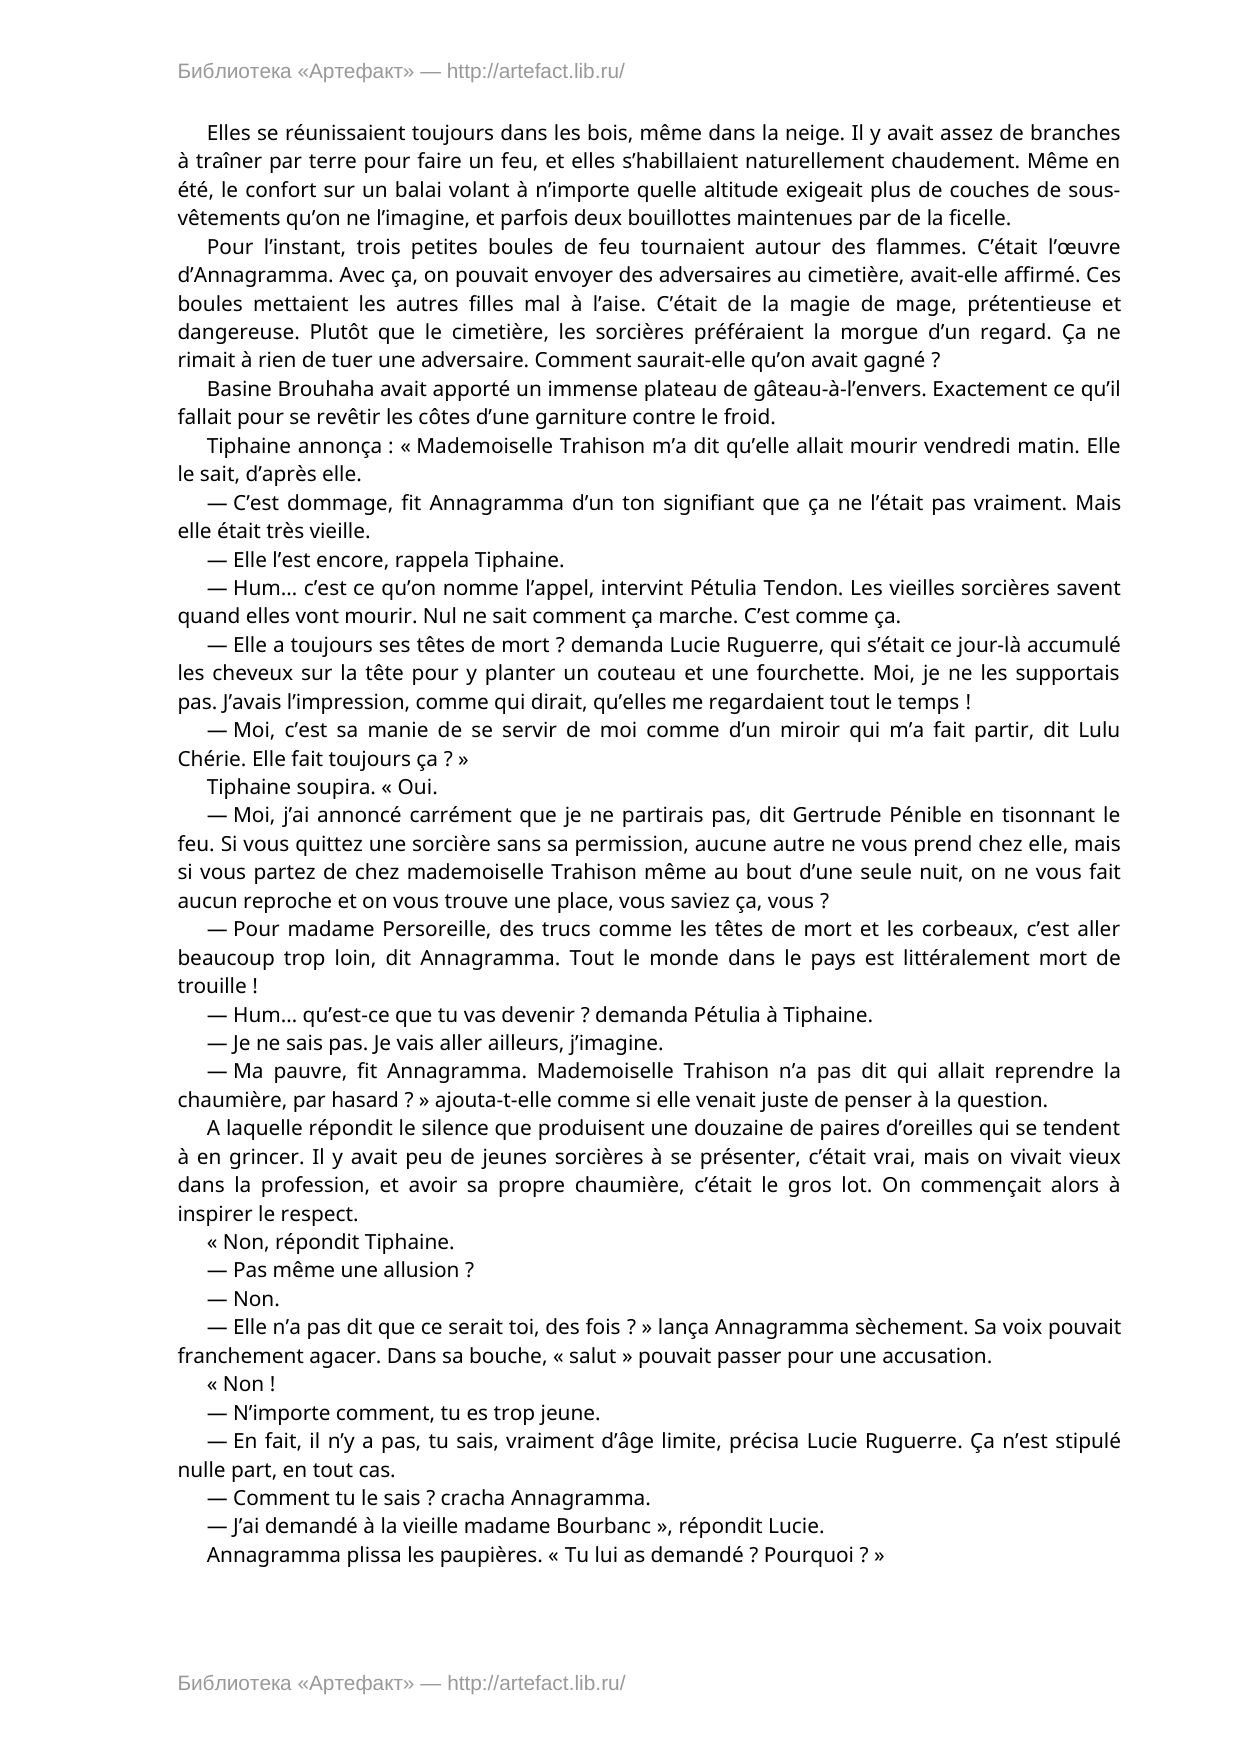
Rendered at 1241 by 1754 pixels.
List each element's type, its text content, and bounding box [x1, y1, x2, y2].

text — Comment tu le sais ? cracha Annagramma. [177, 1483, 1122, 1512]
text — N’importe comment, tu es trop jeune. [177, 1398, 1122, 1426]
text — Hum… c’est ce qu’on nomme l’appel, intervint Pétulia Tendon. Les vieilles sorcières savent quand elles vont mourir. Nul ne sait comment ça marche. C’est comme ça. [177, 573, 1122, 630]
text — Non. [177, 1284, 1122, 1312]
text A laquelle répondit le silence que produisent une douzaine de paires d’oreilles qui se tendent à en grincer. Il y avait peu de jeunes sorcières à se présenter, c’était vrai, mais on vivait vieux dans la profession, et avoir sa propre chaumière, c’était le gros lot. On commençait alors à inspirer le respect. [177, 1113, 1122, 1227]
text — Elle n’a pas dit que ce serait toi, des fois ? » lança Annagramma sèchement. Sa voix pouvait franchement agacer. Dans sa bouche, « salut » pouvait passer pour une accusation. [177, 1312, 1122, 1369]
text Basine Brouhaha avait apporté un immense plateau de gâteau-à-l’envers. Exactement ce qu’il fallait pour se revêtir les côtes d’une garniture contre le froid. [177, 374, 1122, 431]
text — Moi, j’ai annoncé carrément que je ne partirais pas, dit Gertrude Pénible en tisonnant le feu. Si vous quittez une sorcière sans sa permission, aucune autre ne vous prend chez elle, mais si vous partez de chez mademoiselle Trahison même au bout d’une seule nuit, on ne vous fait aucun reproche et on vous trouve une place, vous saviez ça, vous ? [177, 801, 1122, 914]
text — Moi, c’est sa manie de se servir de moi comme d’un miroir qui m’a fait partir, dit Lulu Chérie. Elle fait toujours ça ? » [177, 715, 1122, 772]
text — Hum… qu’est-ce que tu vas devenir ? demanda Pétulia à Tiphaine. [177, 1000, 1122, 1028]
text « Non ! [177, 1369, 1122, 1398]
text — En fait, il n’y a pas, tu sais, vraiment d’âge limite, précisa Lucie Ruguerre. Ça n’est stipulé nulle part, en tout cas. [177, 1426, 1122, 1483]
text — Elle a toujours ses têtes de mort ? demanda Lucie Ruguerre, qui s’était ce jour-là accumulé les cheveux sur la tête pour y planter un couteau et une fourchette. Moi, je ne les supportais pas. J’avais l’impression, comme qui dirait, qu’elles me regardaient tout le temps ! [177, 630, 1122, 715]
text — Pas même une allusion ? [177, 1256, 1122, 1284]
text Tiphaine annonça : « Mademoiselle Trahison m’a dit qu’elle allait mourir vendredi matin. Elle le sait, d’après elle. [177, 431, 1122, 488]
text — Je ne sais pas. Je vais aller ailleurs, j’imagine. [177, 1028, 1122, 1057]
text Pour l’instant, trois petites boules de feu tournaient autour des flammes. C’était l’œuvre d’Annagramma. Avec ça, on pouvait envoyer des adversaires au cimetière, avait-elle affirmé. Ces boules mettaient les autres filles mal à l’aise. C’était de la magie de mage, prétentieuse et dangereuse. Plutôt que le cimetière, les sorcières préféraient la morgue d’un regard. Ça ne rimait à rien de tuer une adversaire. Comment saurait-elle qu’on avait gagné ? [177, 232, 1122, 374]
text Elles se réunissaient toujours dans les bois, même dans la neige. Il y avait assez de branches à traîner par terre pour faire un feu, et elles s’habillaient naturellement chaudement. Même en été, le confort sur un balai volant à n’importe quelle altitude exigeait plus de couches de sous-vêtements qu’on ne l’imagine, et parfois deux bouillottes maintenues par de la ficelle. [177, 118, 1122, 232]
text « Non, répondit Tiphaine. [177, 1227, 1122, 1256]
text — Pour madame Persoreille, des trucs comme les têtes de mort et les corbeaux, c’est aller beaucoup trop loin, dit Annagramma. Tout le monde dans le pays est littéralement mort de trouille ! [177, 914, 1122, 1000]
text — J’ai demandé à la vieille madame Bourbanc », répondit Lucie. [177, 1512, 1122, 1540]
text Annagramma plissa les paupières. « Tu lui as demandé ? Pourquoi ? » [177, 1540, 1122, 1568]
text Tiphaine soupira. « Oui. [177, 772, 1122, 801]
text — Elle l’est encore, rappela Tiphaine. [177, 545, 1122, 573]
text — C’est dommage, fit Annagramma d’un ton signifiant que ça ne l’était pas vraiment. Mais elle était très vieille. [177, 488, 1122, 545]
text — Ma pauvre, fit Annagramma. Mademoiselle Trahison n’a pas dit qui allait reprendre la chaumière, par hasard ? » ajouta-t-elle comme si elle venait juste de penser à la question. [177, 1057, 1122, 1113]
